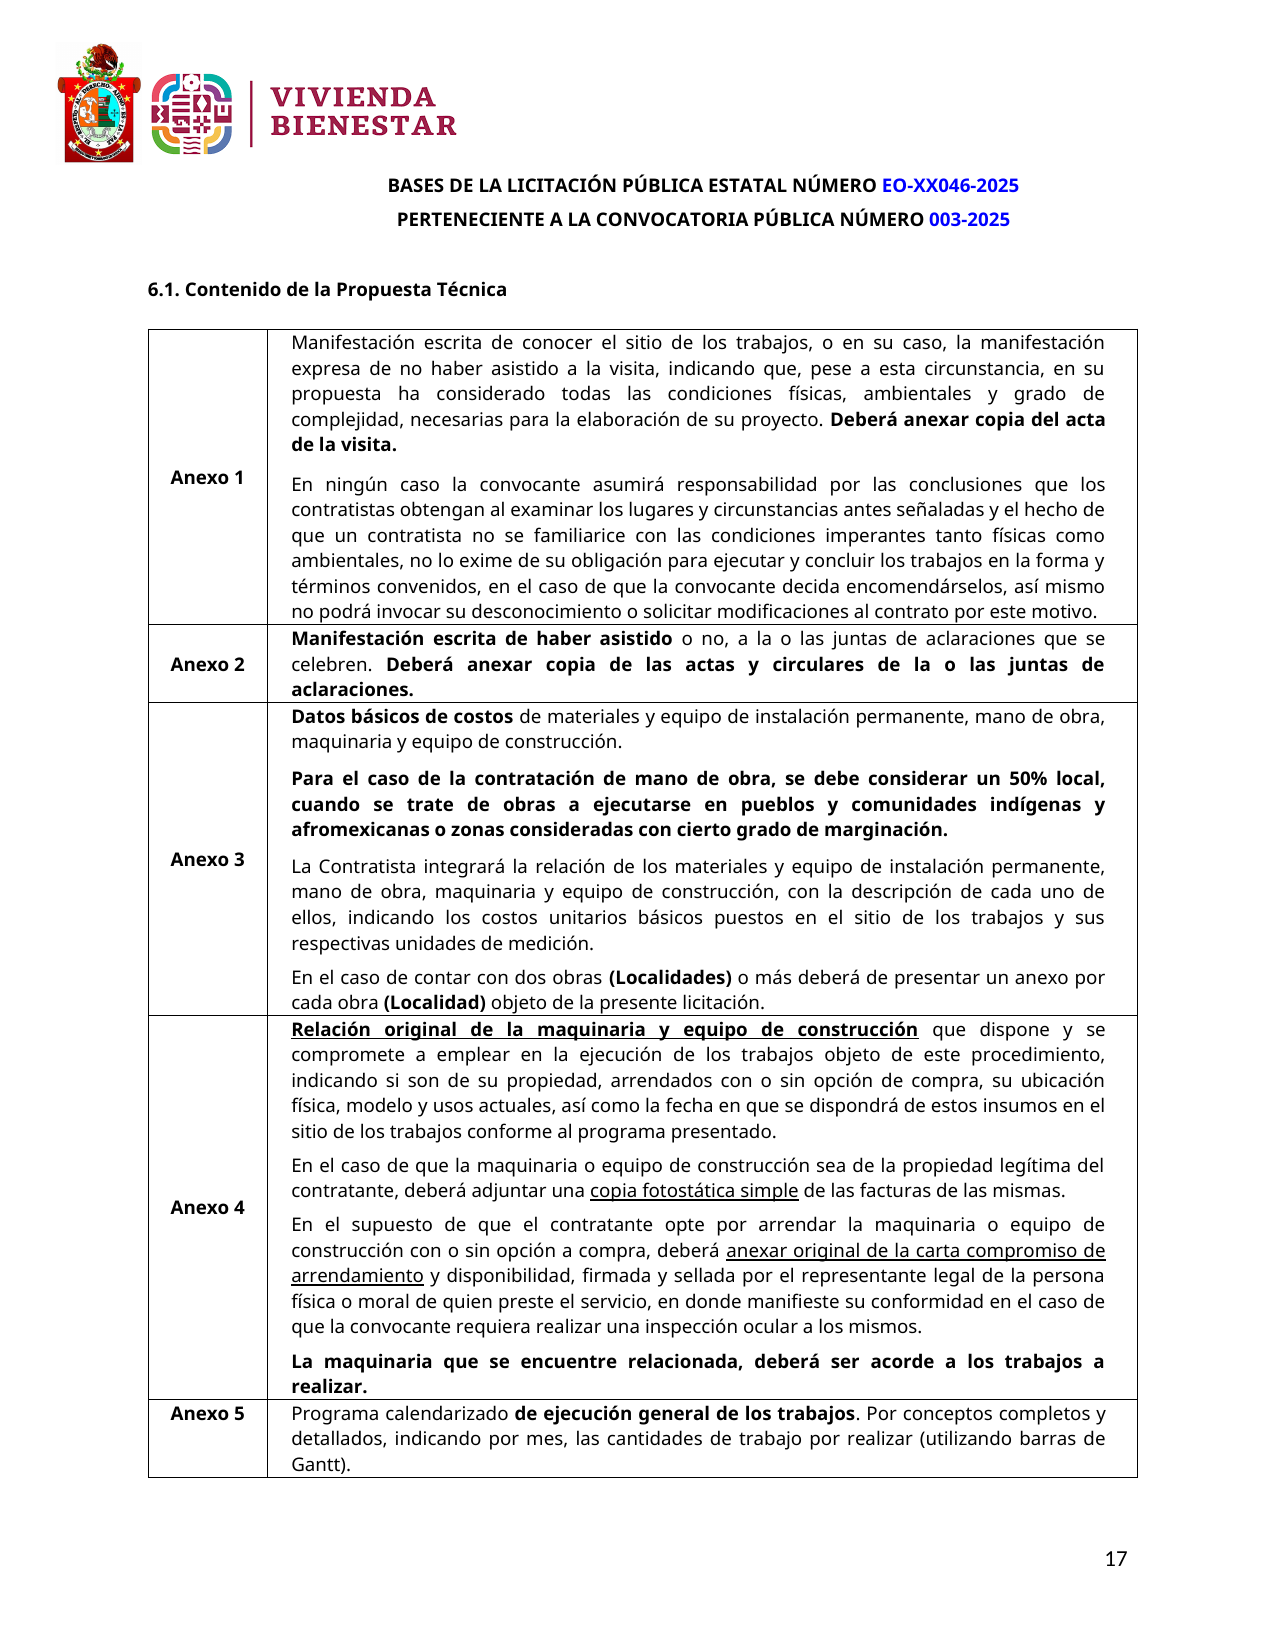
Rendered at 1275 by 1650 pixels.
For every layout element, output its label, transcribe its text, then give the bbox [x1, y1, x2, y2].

table_cell Anexo 5 [149, 1400, 267, 1477]
table_cell Manifestación escrita de haber asistido o no, a la o las juntas de aclaraciones que se celebren. Deberá anexar copia de las actas y circulares de la o las juntas de aclaraciones. [268, 625, 1137, 702]
table_header Anexo 1 [149, 330, 267, 624]
table_cell Anexo 3 [149, 703, 267, 1015]
picture [147, 66, 473, 163]
table_cell Datos básicos de costos de materiales y equipo de instalación permanente, mano de obra, maquinaria y equipo de construcción. Para el caso de la contratación de mano de obra, se debe considerar un 50% local, cuando se trate de obras a ejecutarse en pueblos y comunidades indígenas y afromexicanas o zonas consideradas con cierto grado de marginación. La Contratista integrará la relación de los materiales y equipo de instalación permanente, mano de obra, maquinaria y equipo de construcción, con la descripción de cada uno de ellos, indicando los costos unitarios básicos puestos en el sitio de los trabajos y sus respectivas unidades de medición. En el caso de contar con dos obras (Localidades) o más deberá de presentar un anexo por cada obra (Localidad) objeto de la presente licitación. [268, 703, 1137, 1015]
text 6.1. Contenido de la Propuesta Técnica [148, 277, 1127, 302]
table_cell Programa calendarizado de ejecución general de los trabajos. Por conceptos completos y detallados, indicando por mes, las cantidades de trabajo por realizar (utilizando barras de Gantt). [268, 1400, 1137, 1477]
table_cell Anexo 4 [149, 1016, 267, 1399]
picture [55, 42, 143, 165]
table_cell Anexo 2 [149, 625, 267, 702]
table_header Manifestación escrita de conocer el sitio de los trabajos, o en su caso, la manifestación expresa de no haber asistido a la visita, indicando que, pese a esta circunstancia, en su propuesta ha considerado todas las condiciones físicas, ambientales y grado de complejidad, necesarias para la elaboración de su proyecto. Deberá anexar copia del acta de la visita. En ningún caso la convocante asumirá responsabilidad por las conclusiones que los contratistas obtengan al examinar los lugares y circunstancias antes señaladas y el hecho de que un contratista no se familiarice con las condiciones imperantes tanto físicas como ambientales, no lo exime de su obligación para ejecutar y concluir los trabajos en la forma y términos convenidos, en el caso de que la convocante decida encomendárselos, así mismo no podrá invocar su desconocimiento o solicitar modificaciones al contrato por este motivo. [268, 330, 1137, 624]
table_cell Relación original de la maquinaria y equipo de construcción que dispone y se compromete a emplear en la ejecución de los trabajos objeto de este procedimiento, indicando si son de su propiedad, arrendados con o sin opción de compra, su ubicación física, modelo y usos actuales, así como la fecha en que se dispondrá de estos insumos en el sitio de los trabajos conforme al programa presentado. En el caso de que la maquinaria o equipo de construcción sea de la propiedad legítima del contratante, deberá adjuntar una copia fotostática simple de las facturas de las mismas. En el supuesto de que el contratante opte por arrendar la maquinaria o equipo de construcción con o sin opción a compra, deberá anexar original de la carta compromiso de arrendamiento y disponibilidad, firmada y sellada por el representante legal de la persona física o moral de quien preste el servicio, en donde manifieste su conformidad en el caso de que la convocante requiera realizar una inspección ocular a los mismos. La maquinaria que se encuentre relacionada, deberá ser acorde a los trabajos a realizar. [268, 1016, 1137, 1399]
